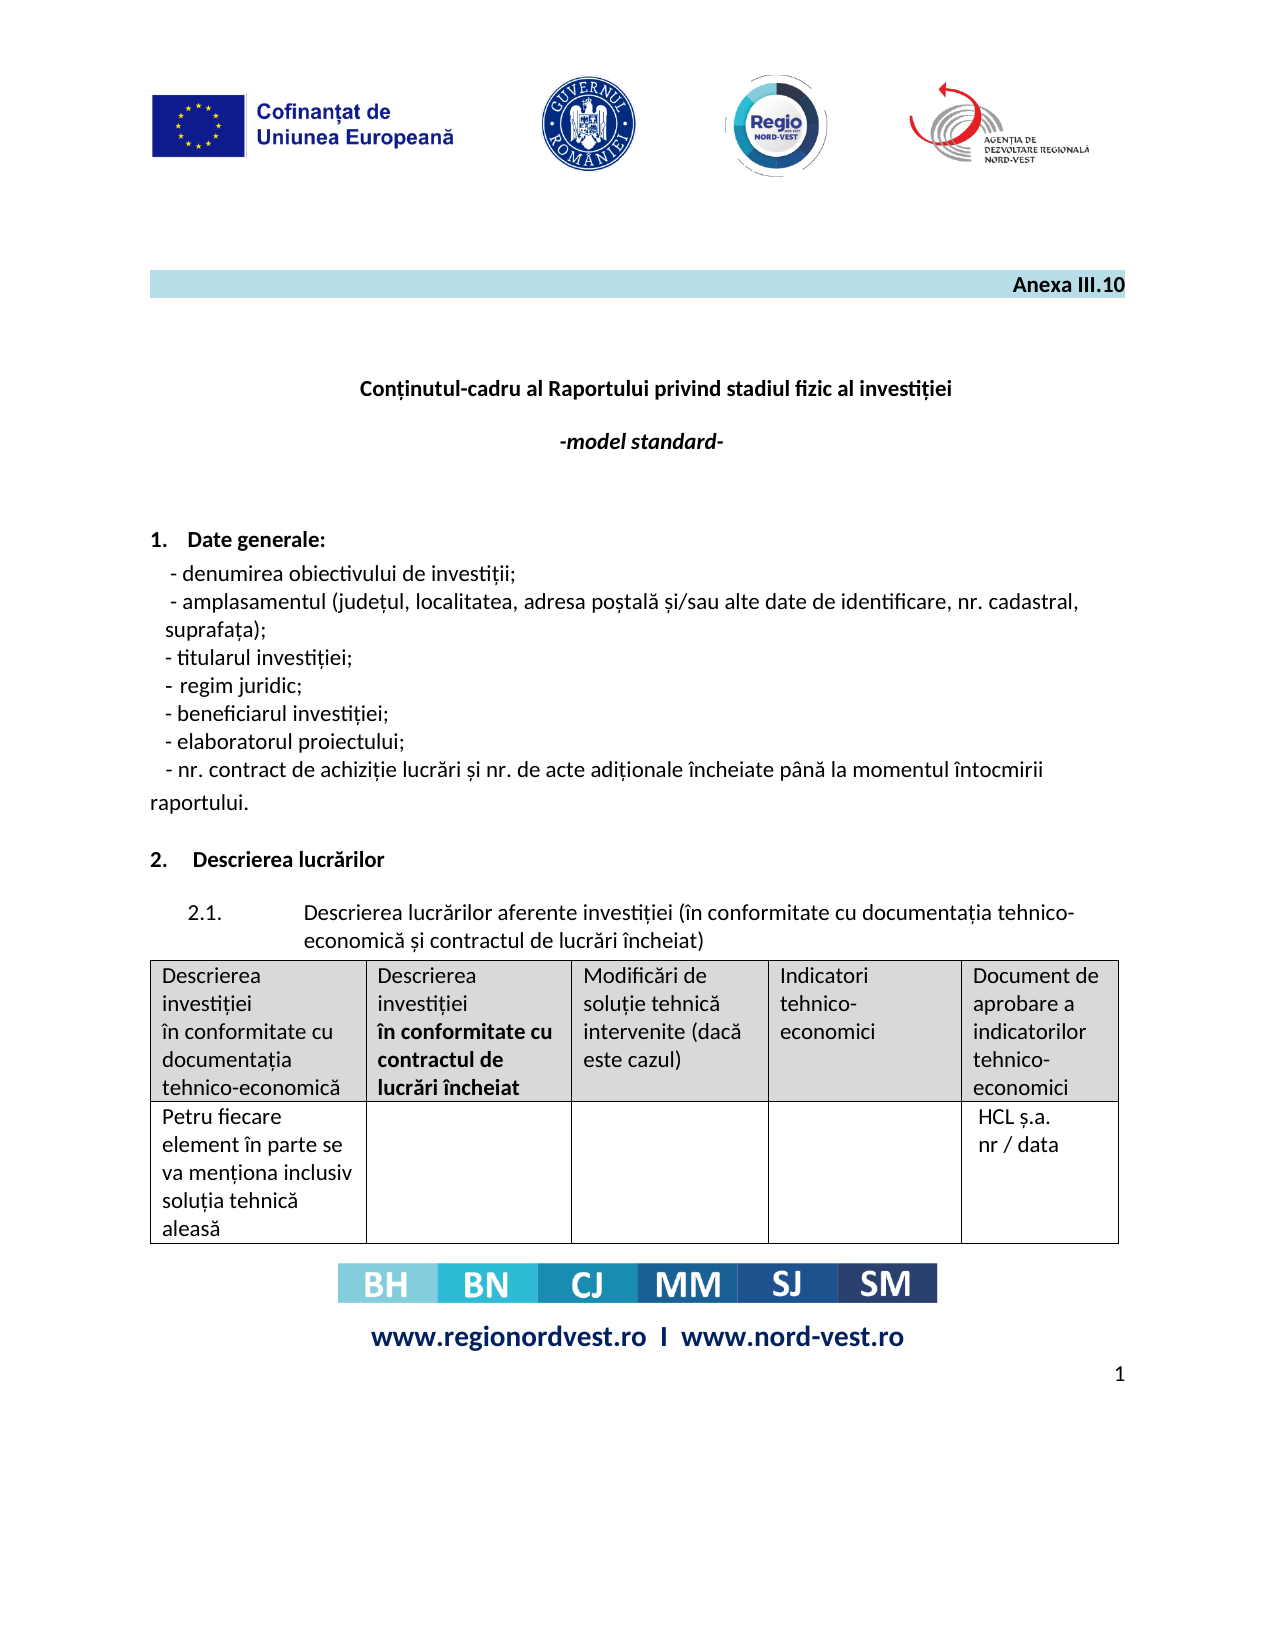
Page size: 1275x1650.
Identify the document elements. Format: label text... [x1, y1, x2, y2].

table_header Descrierea investiției în conformitate cu documentația tehnico-economică [151, 961, 366, 1101]
picture [337, 1263, 938, 1303]
text Anexa III.10 [150, 270, 1125, 298]
list Date generale: [150, 525, 1125, 553]
table_cell Petru fiecare element în parte se va menționa inclusiv soluția tehnică aleasă [151, 1102, 366, 1242]
table_header Indicatori tehnico-economici [769, 961, 961, 1101]
table_cell [572, 1102, 768, 1242]
text - nr. contract de achiziție lucrări și nr. de acte adiționale încheiate până la momentul întocmirii raportului. [150, 755, 1125, 816]
text -model standard- [150, 427, 1125, 455]
text - beneficiarul investiției; - elaboratorul proiectului; [165, 699, 1125, 755]
picture [150, 75, 1089, 177]
table_cell [367, 1102, 571, 1242]
text - denumirea obiectivului de investiții; - amplasamentul (județul, localitatea, adresa poștală și/sau alte date de identificare, nr. cadastral, suprafața); - titularul investiției; [165, 559, 1125, 671]
table_header Modificări de soluție tehnică intervenite (dacă este cazul) [572, 961, 768, 1101]
table_header Document de aprobare a indicatorilor tehnico-economici [962, 961, 1118, 1101]
text Conţinutul-cadru al Raportului privind stadiul fizic al investiţiei [187, 374, 1125, 402]
table_cell [769, 1102, 961, 1242]
list regim juridic; [165, 671, 1125, 699]
table_cell HCL ş.a. nr / data [962, 1102, 1118, 1242]
list Descrierea lucrărilor aferente investiției (în conformitate cu documentația tehnico-economică și contractul de lucrări încheiat) [187, 898, 1125, 954]
list Descrierea lucrărilor [150, 845, 1125, 873]
table_header Descrierea investiției în conformitate cu contractul de lucrări încheiat [367, 961, 571, 1101]
